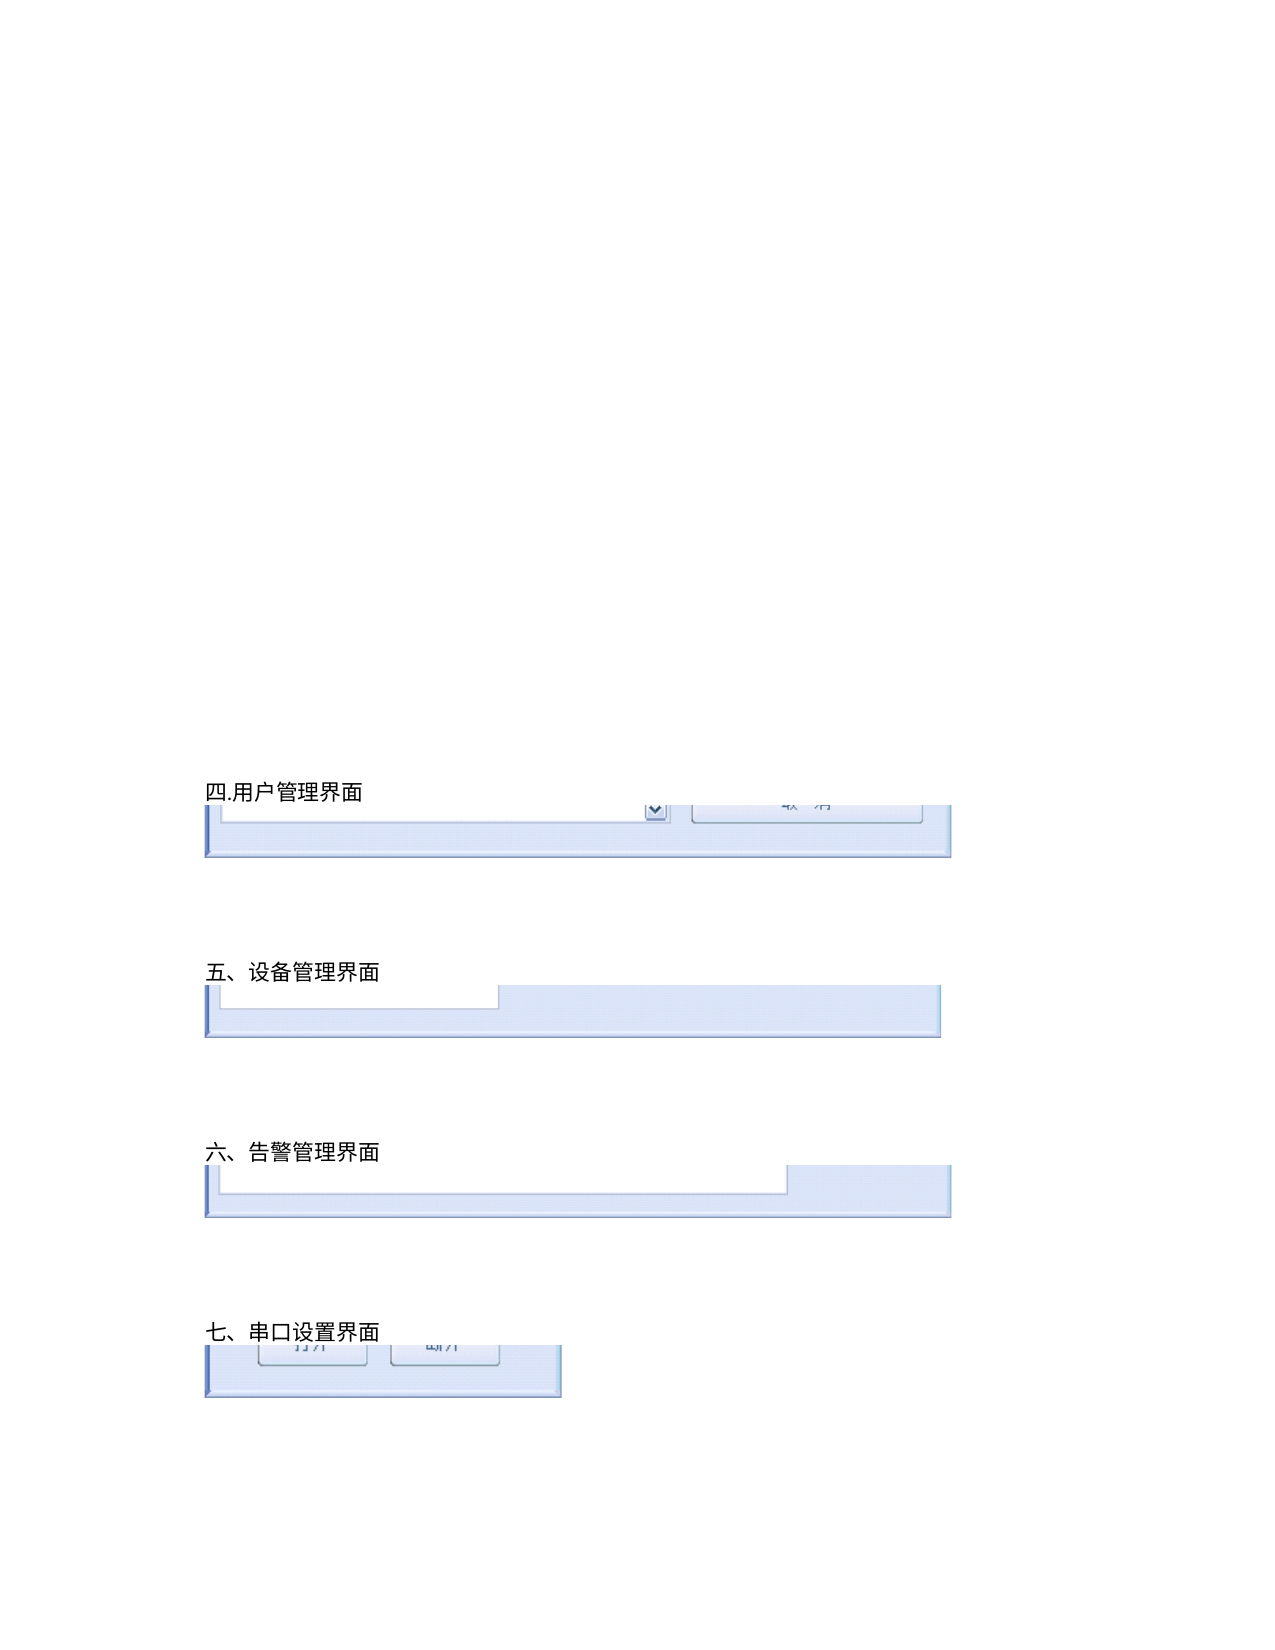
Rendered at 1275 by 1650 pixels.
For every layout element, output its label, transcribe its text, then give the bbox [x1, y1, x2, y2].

text 七、串口设置界面 [161, 1320, 1114, 1345]
text 五、设备管理界面 [161, 960, 1114, 985]
text 六、告警管理界面 [161, 1140, 1114, 1165]
text 四.用户管理界面 [161, 780, 1114, 805]
